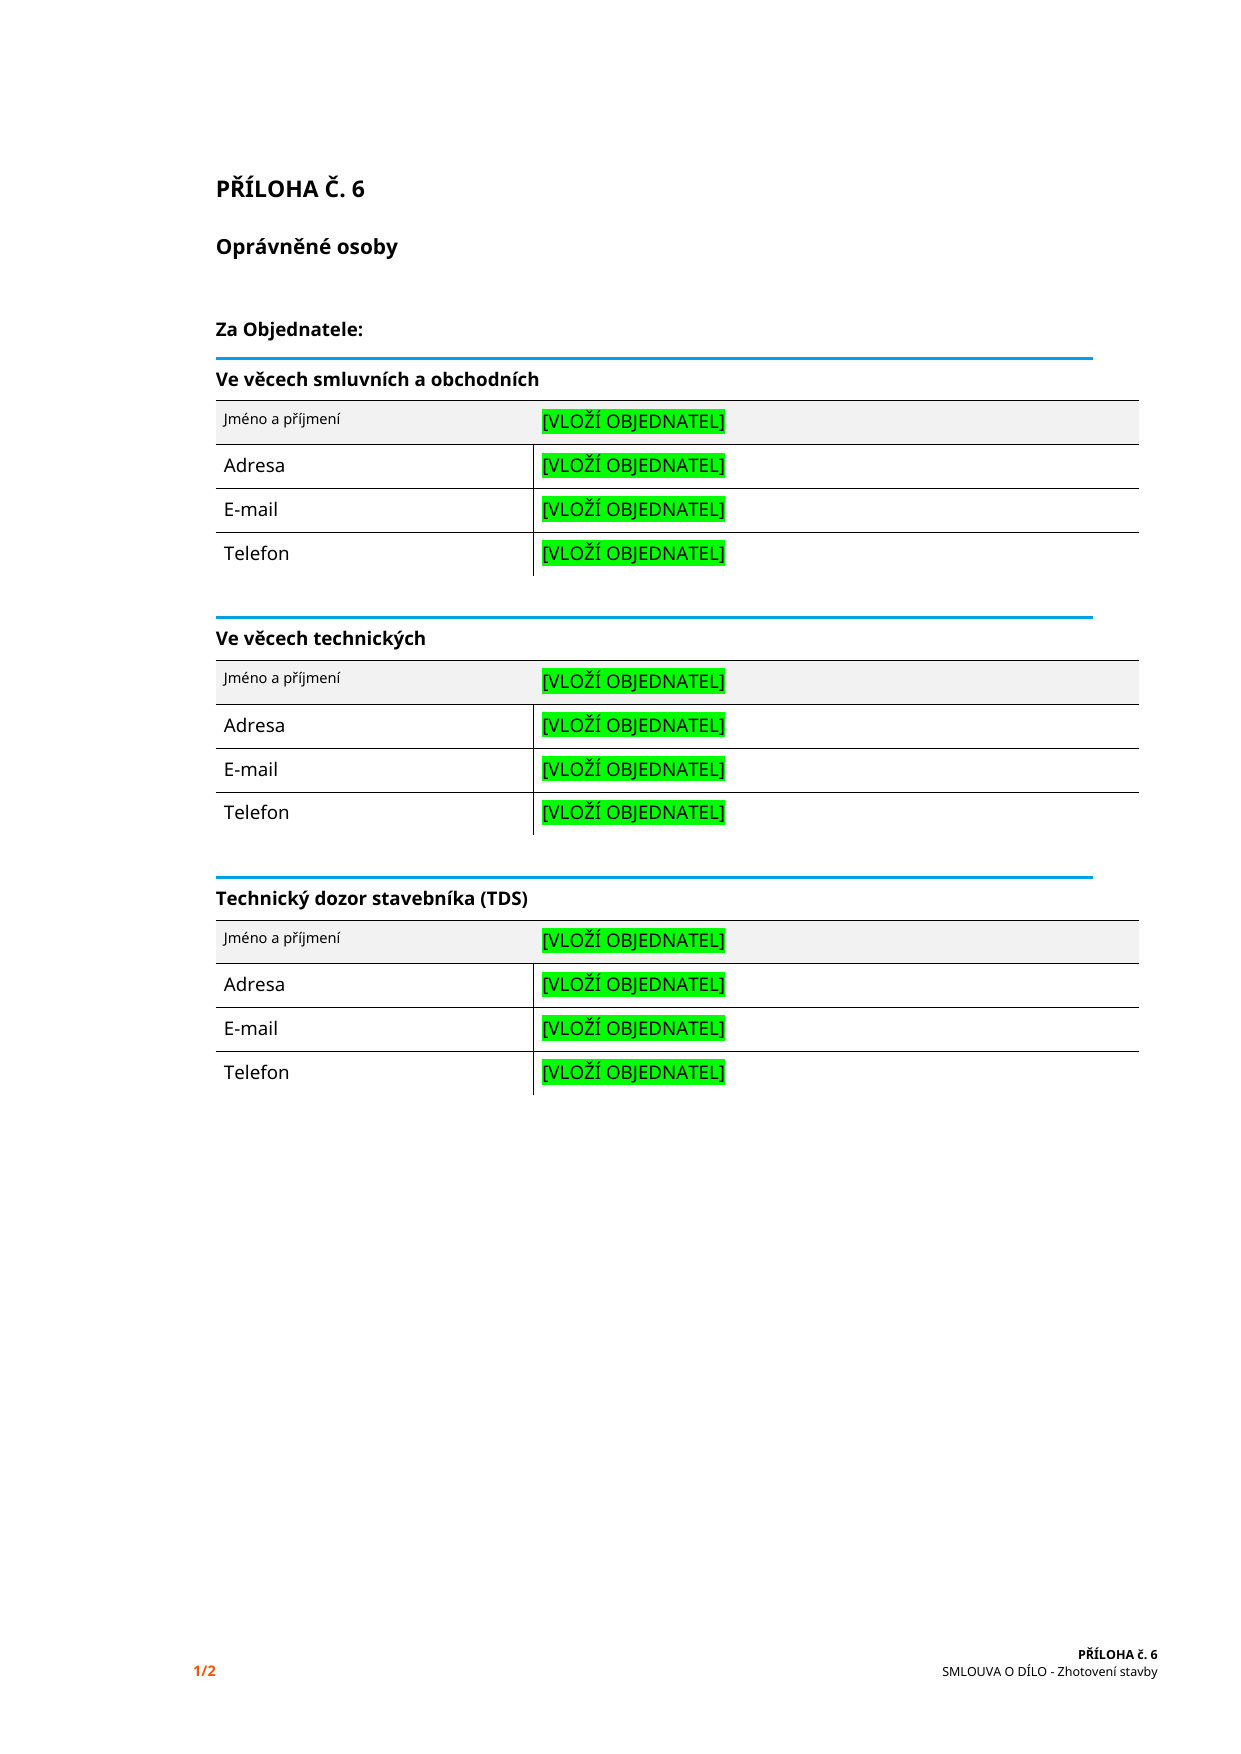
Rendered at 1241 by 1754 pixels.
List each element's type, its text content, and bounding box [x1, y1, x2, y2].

table_header Jméno a příjmení [216, 921, 534, 963]
table_cell [VLOŽÍ OBJEDNATEL] [534, 1052, 1139, 1095]
table_cell Adresa [216, 705, 533, 748]
table_cell Adresa [216, 445, 533, 488]
table_header Jméno a příjmení [216, 661, 534, 704]
table_cell E-mail [216, 749, 533, 791]
table_cell [VLOŽÍ OBJEDNATEL] [534, 1008, 1139, 1051]
text Technický dozor stavebníka (TDS) [216, 879, 1093, 911]
table_cell Telefon [216, 1052, 533, 1095]
table_header Jméno a příjmení [216, 401, 534, 444]
table_cell [VLOŽÍ OBJEDNATEL] [534, 749, 1139, 791]
table_header [VLOŽÍ OBJEDNATEL] [534, 661, 1139, 704]
table_cell [VLOŽÍ OBJEDNATEL] [534, 445, 1139, 488]
text Ve věcech smluvních a obchodních [216, 360, 1093, 392]
table_cell E-mail [216, 489, 533, 532]
table_cell Telefon [216, 793, 533, 835]
table_cell Telefon [216, 533, 533, 576]
table_header [VLOŽÍ OBJEDNATEL] [534, 401, 1139, 444]
text Příloha č. 6 [216, 172, 1093, 204]
text Za Objednatele: [216, 316, 1093, 342]
table_cell [VLOŽÍ OBJEDNATEL] [534, 489, 1139, 532]
text Ve věcech technických [216, 619, 1093, 651]
table_cell E-mail [216, 1008, 533, 1051]
table_cell Adresa [216, 964, 533, 1007]
text Oprávněné osoby [216, 232, 1093, 260]
table_cell [VLOŽÍ OBJEDNATEL] [534, 964, 1139, 1007]
table_cell [VLOŽÍ OBJEDNATEL] [534, 533, 1139, 576]
table_cell [VLOŽÍ OBJEDNATEL] [534, 793, 1139, 835]
table_cell [VLOŽÍ OBJEDNATEL] [534, 705, 1139, 748]
table_header [VLOŽÍ OBJEDNATEL] [534, 921, 1139, 963]
